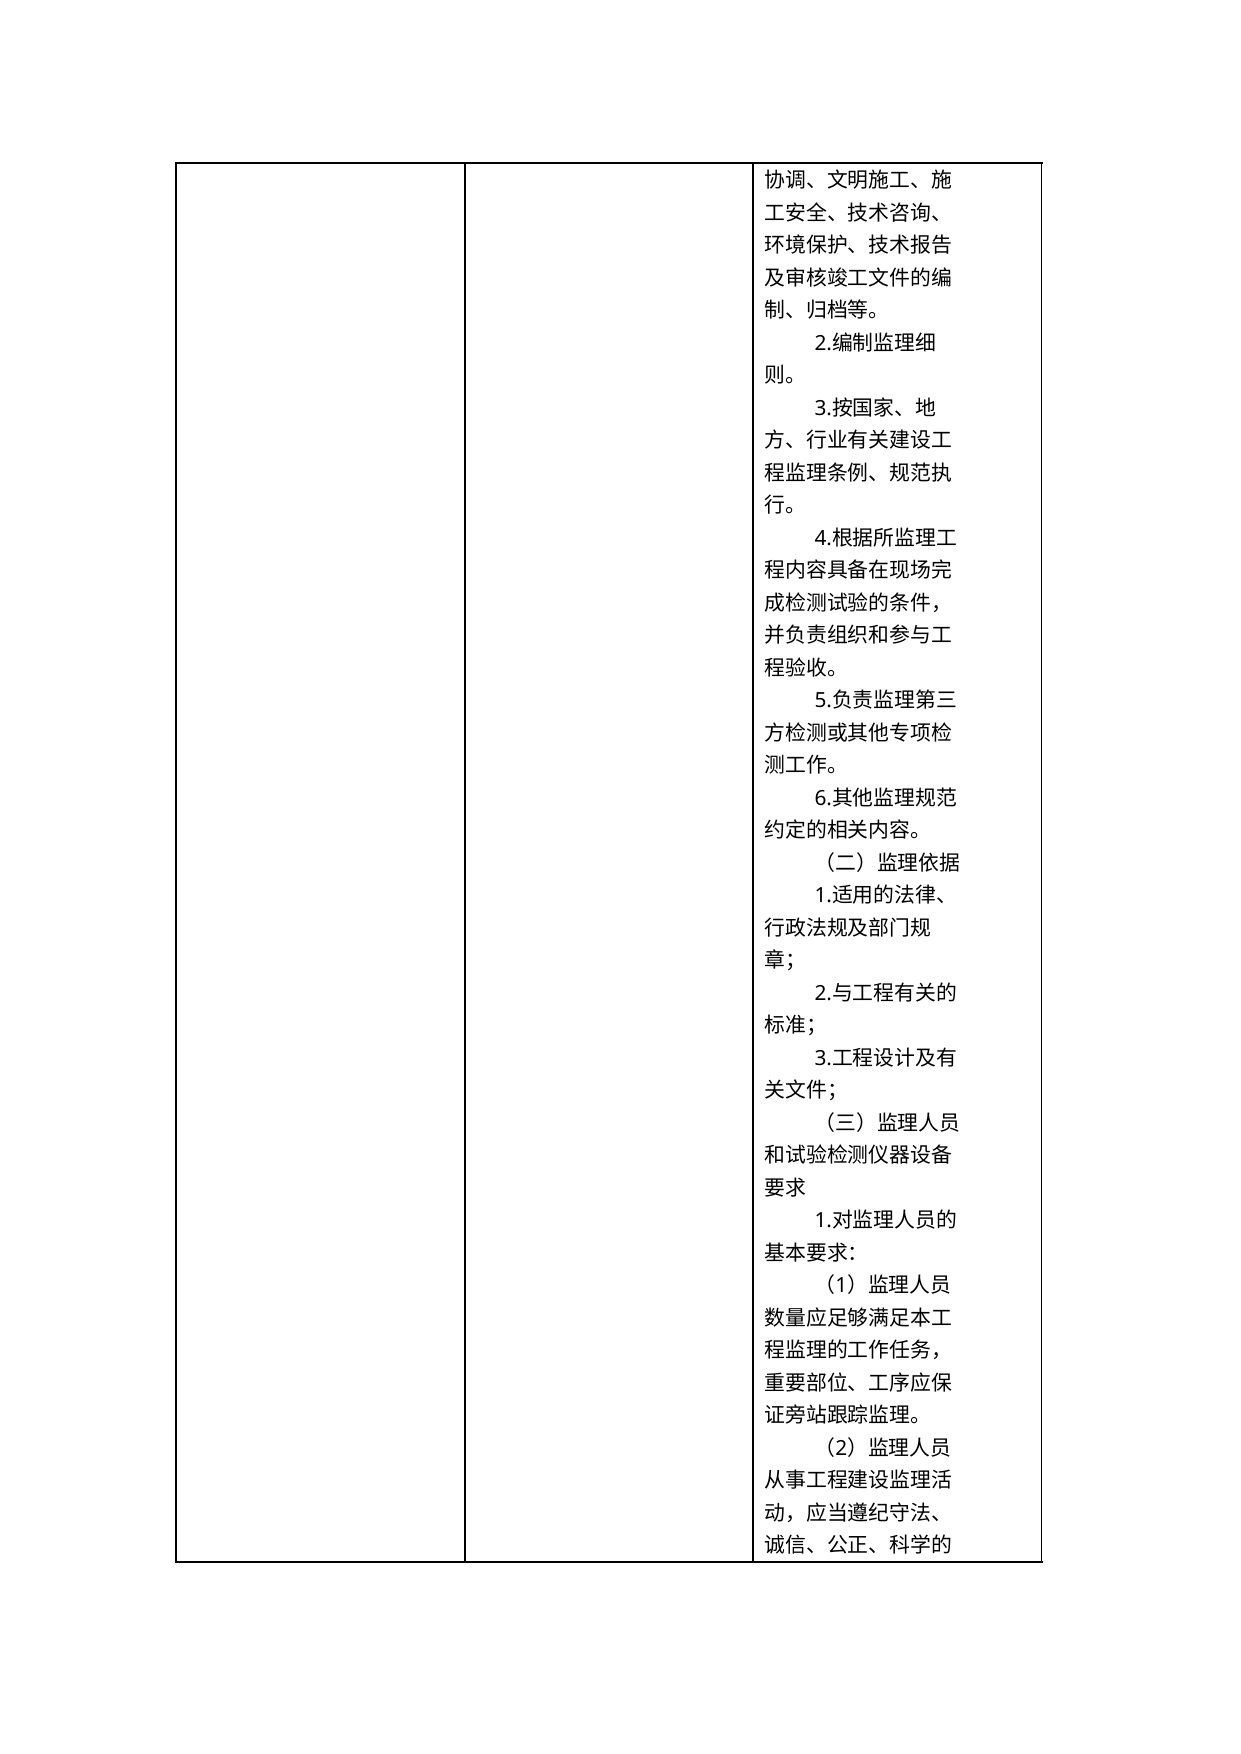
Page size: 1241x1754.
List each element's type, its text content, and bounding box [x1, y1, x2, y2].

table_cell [754, 164, 1041, 1561]
table_cell [466, 164, 752, 1561]
table_cell 1 [177, 164, 464, 1561]
